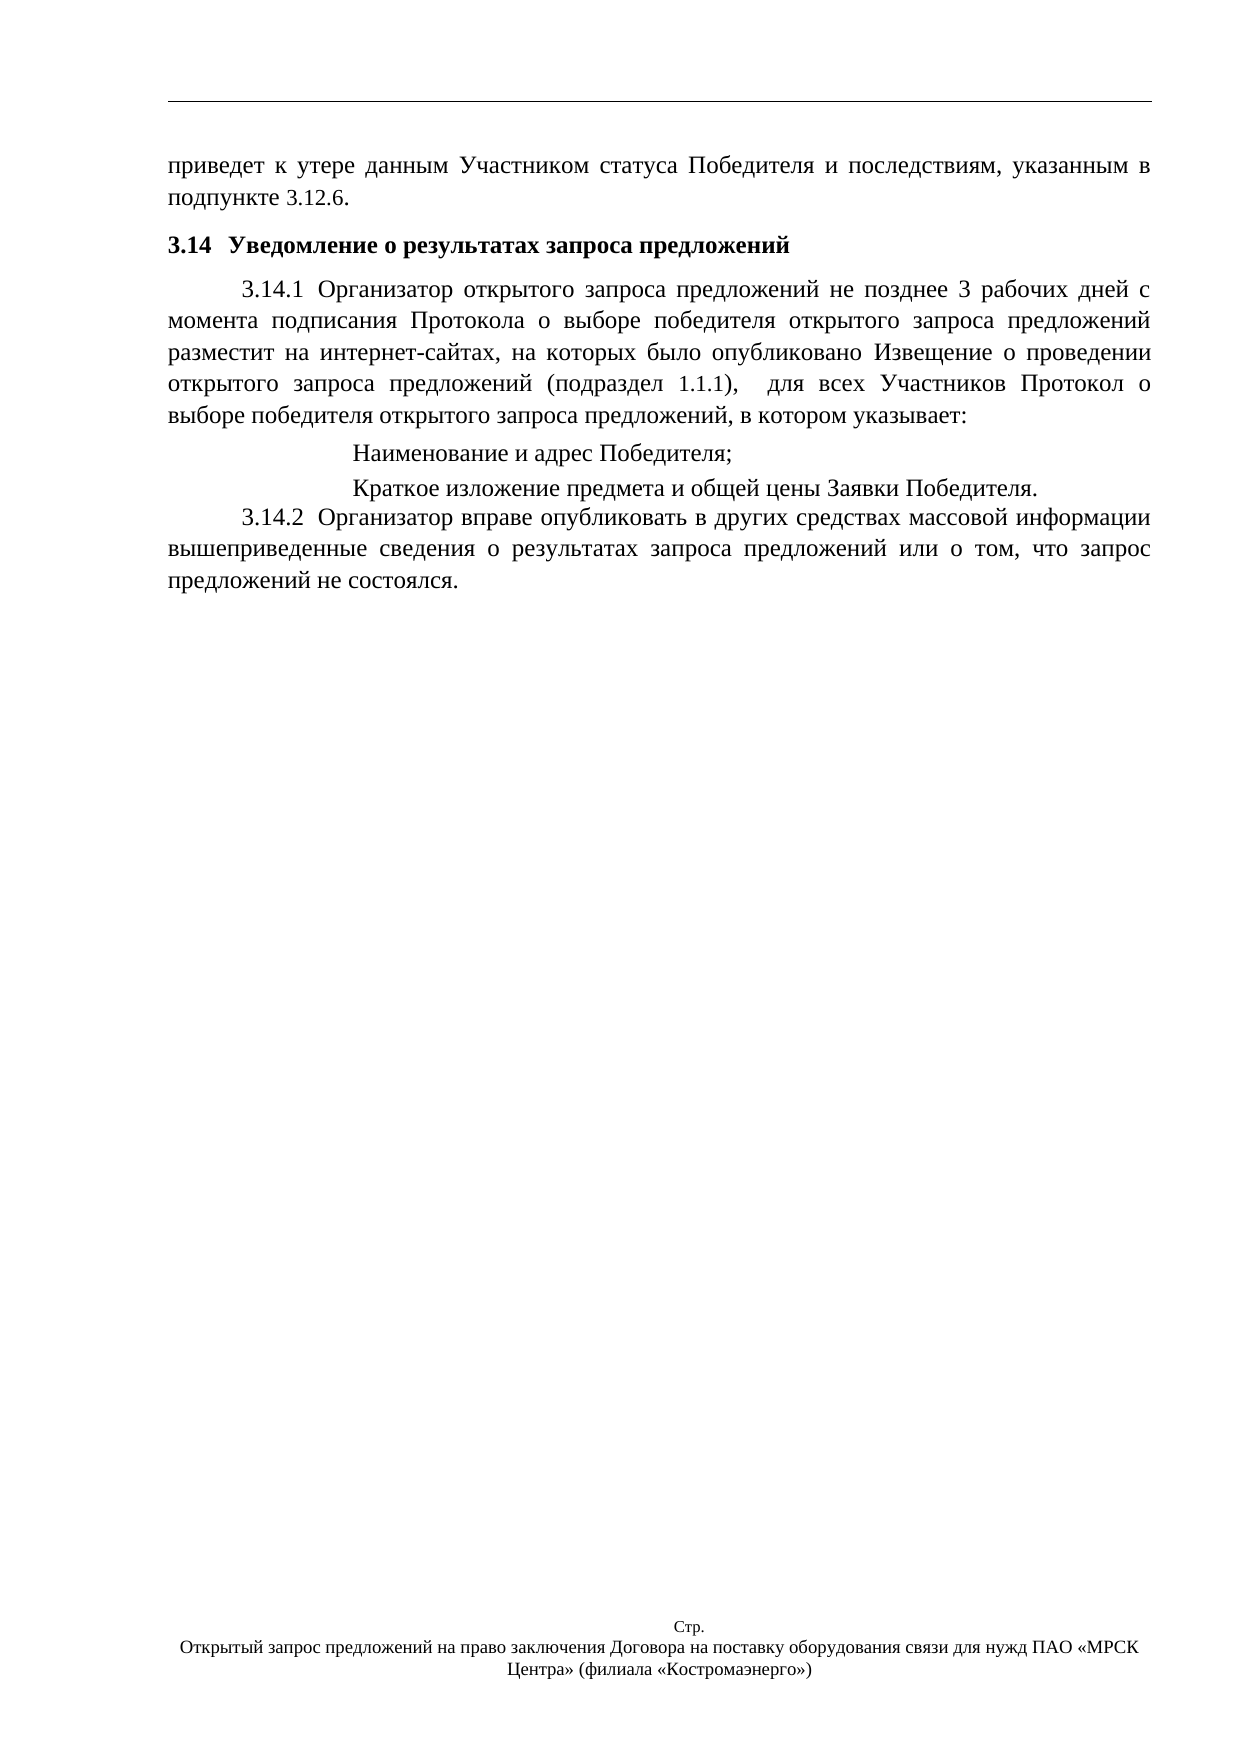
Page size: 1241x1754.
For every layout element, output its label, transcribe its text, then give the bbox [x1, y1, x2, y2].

text 3.14.1 Организатор открытого запроса предложений не позднее 3 рабочих дней с момента подписания Протокола о выборе победителя открытого запроса предложений разместит на интернет-сайтах, на которых было опубликовано Извещение о проведении открытого запроса предложений (подраздел 1.1.1), для всех Участников Протокол о выборе победителя открытого запроса предложений, в котором указывает: [168, 274, 1152, 429]
list Наименование и адрес Победителя; [352, 438, 1166, 467]
list Краткое изложение предмета и общей цены Заявки Победителя. [352, 473, 1166, 502]
text 3.14.2 Организатор вправе опубликовать в других средствах массовой информации вышеприведенные сведения о результатах запроса предложений или о том, что запрос предложений не состоялся. [168, 502, 1152, 593]
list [168, 150, 1152, 210]
subtitle Уведомление о результатах запроса предложений [168, 230, 1152, 258]
